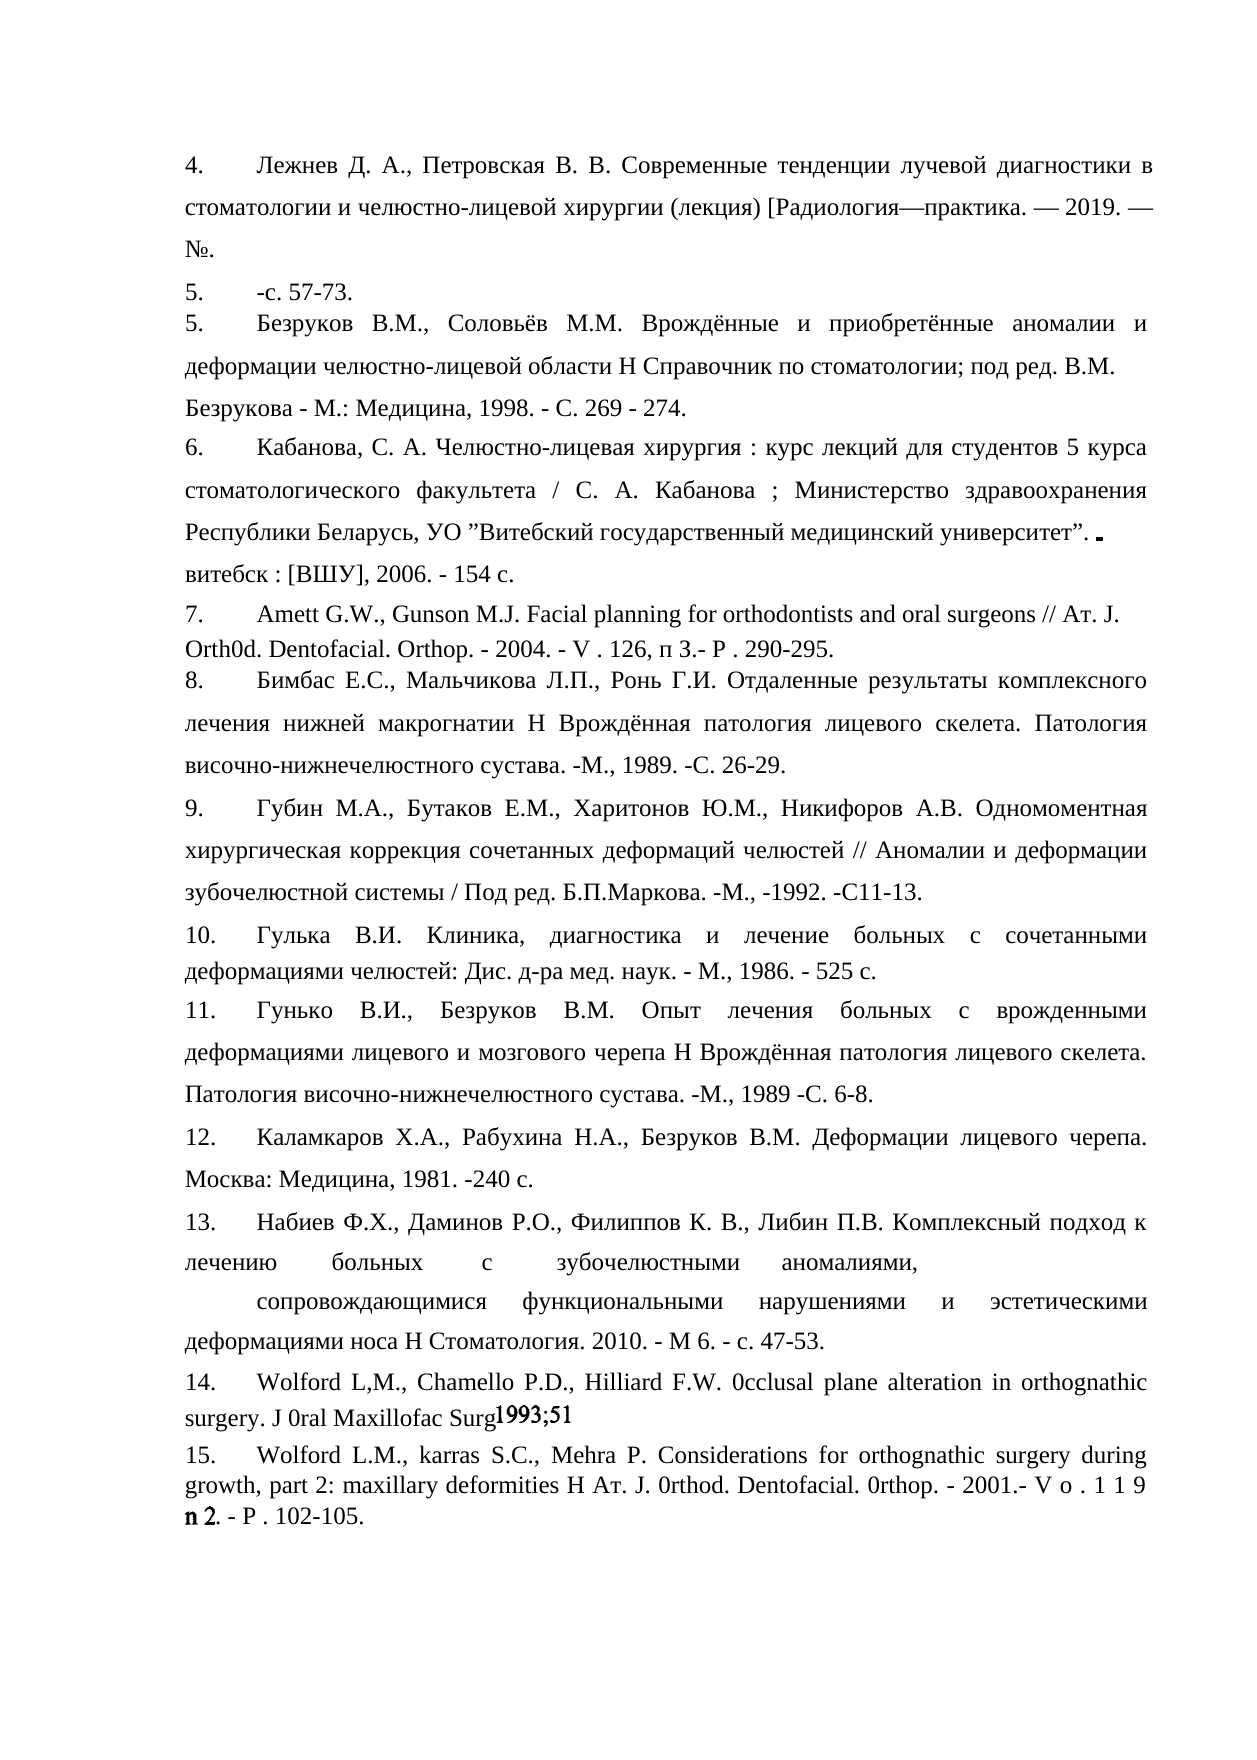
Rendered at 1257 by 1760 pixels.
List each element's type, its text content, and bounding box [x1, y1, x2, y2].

list Гунько В.И., Безруков В.М. Опыт лечения больных с врожденными деформациями лицевого и мозгового черепа Н Врождённая патология лицевого скелета. Патология височно-нижнечелюстного сустава. -М., 1989 -С. 6-8. [184, 995, 1148, 1108]
list Безруков В.М., Соловьёв М.М. Врождённые и приобретённые аномалии и деформации челюстно-лицевой области Н Справочник по стоматологии; под ред. В.М. [184, 308, 1148, 379]
list Набиев Ф.Х., Даминов Р.О., Филиппов К. В., Либин П.В. Комплексный подход к лечению больных с зубочелюстными аномалиями, сопровождающимися функциональными нарушениями и эстетическими деформациями носа Н Стоматология. 2010. - М 6. - с. 47-53. [184, 1207, 1148, 1355]
list -с. 57-73. [184, 277, 1154, 306]
list Гулька В.И. Клиника, диагностика и лечение больных с сочетанными деформациями челюстей: Дис. д-ра мед. наук. - М., 1986. - 525 с. [184, 920, 1148, 985]
text витебск : [ВШУ], 2006. - 154 с. [184, 559, 1154, 588]
list Кабанова, С. А. Челюстно-лицевая хирургия : курс лекций для студентов 5 курса стоматологического факультета / С. А. Кабанова ; Министерство здравоохранения Республики Беларусь, УО ”Витебский государственный медицинский университет”. [184, 432, 1148, 546]
text Безрукова - М.: Медицина, 1998. - С. 269 - 274. [184, 393, 1154, 422]
list Губин М.А., Бутаков Е.М., Харитонов Ю.М., Никифоров А.В. Одномоментная хирургическая коррекция сочетанных деформаций челюстей // Аномалии и деформации зубочелюстной системы / Под ред. Б.П.Маркова. -М., -1992. -С11-13. [184, 793, 1148, 906]
list Лежнев Д. А., Петровская В. В. Современные тенденции лучевой диагностики в стоматологии и челюстно-лицевой хирургии (лекция) [Радиология—практика. — 2019. — №. [184, 150, 1154, 263]
list Wolford L,M., Chamello P.D., Hilliard F.W. 0cclusal plane alteration in orthognathic surgery. Ј 0ral Maxillofac Surg [184, 1367, 1148, 1432]
list Amett G.W., Gunson М.Ј. Facial planning for orthodontists and oral surgeons // Ат. Ј. [184, 599, 1148, 628]
list Каламкаров Х.А., Рабухина Н.А., Безруков В.М. Деформации лицевого черепа. Москва: Медицина, 1981. -240 с. [184, 1122, 1148, 1193]
list Бимбас Е.С., Мальчикова Л.П., Ронь Г.И. Отдаленные результаты комплексного лечения нижней макрогнатии Н Врождённая патология лицевого скелета. Патология височно-нижнечелюстного сустава. -М., 1989. -С. 26-29. [184, 666, 1148, 779]
picture [496, 1405, 571, 1427]
picture [184, 1506, 215, 1525]
text Orth0d. Dentofacial. Orthop. - 2004. - V . 126, п З.- Р . 290-295. [184, 634, 1154, 663]
list Wolford L.M., karras S.C., Mehra Р. Considerations for orthognathic surgery during growth, part 2: maxillary deformities Н Ат. Ј. 0rthod. Dentofacial. 0rthop. - 2001.- V о . 1 1 9 . - P . 102-105. [184, 1440, 1148, 1529]
